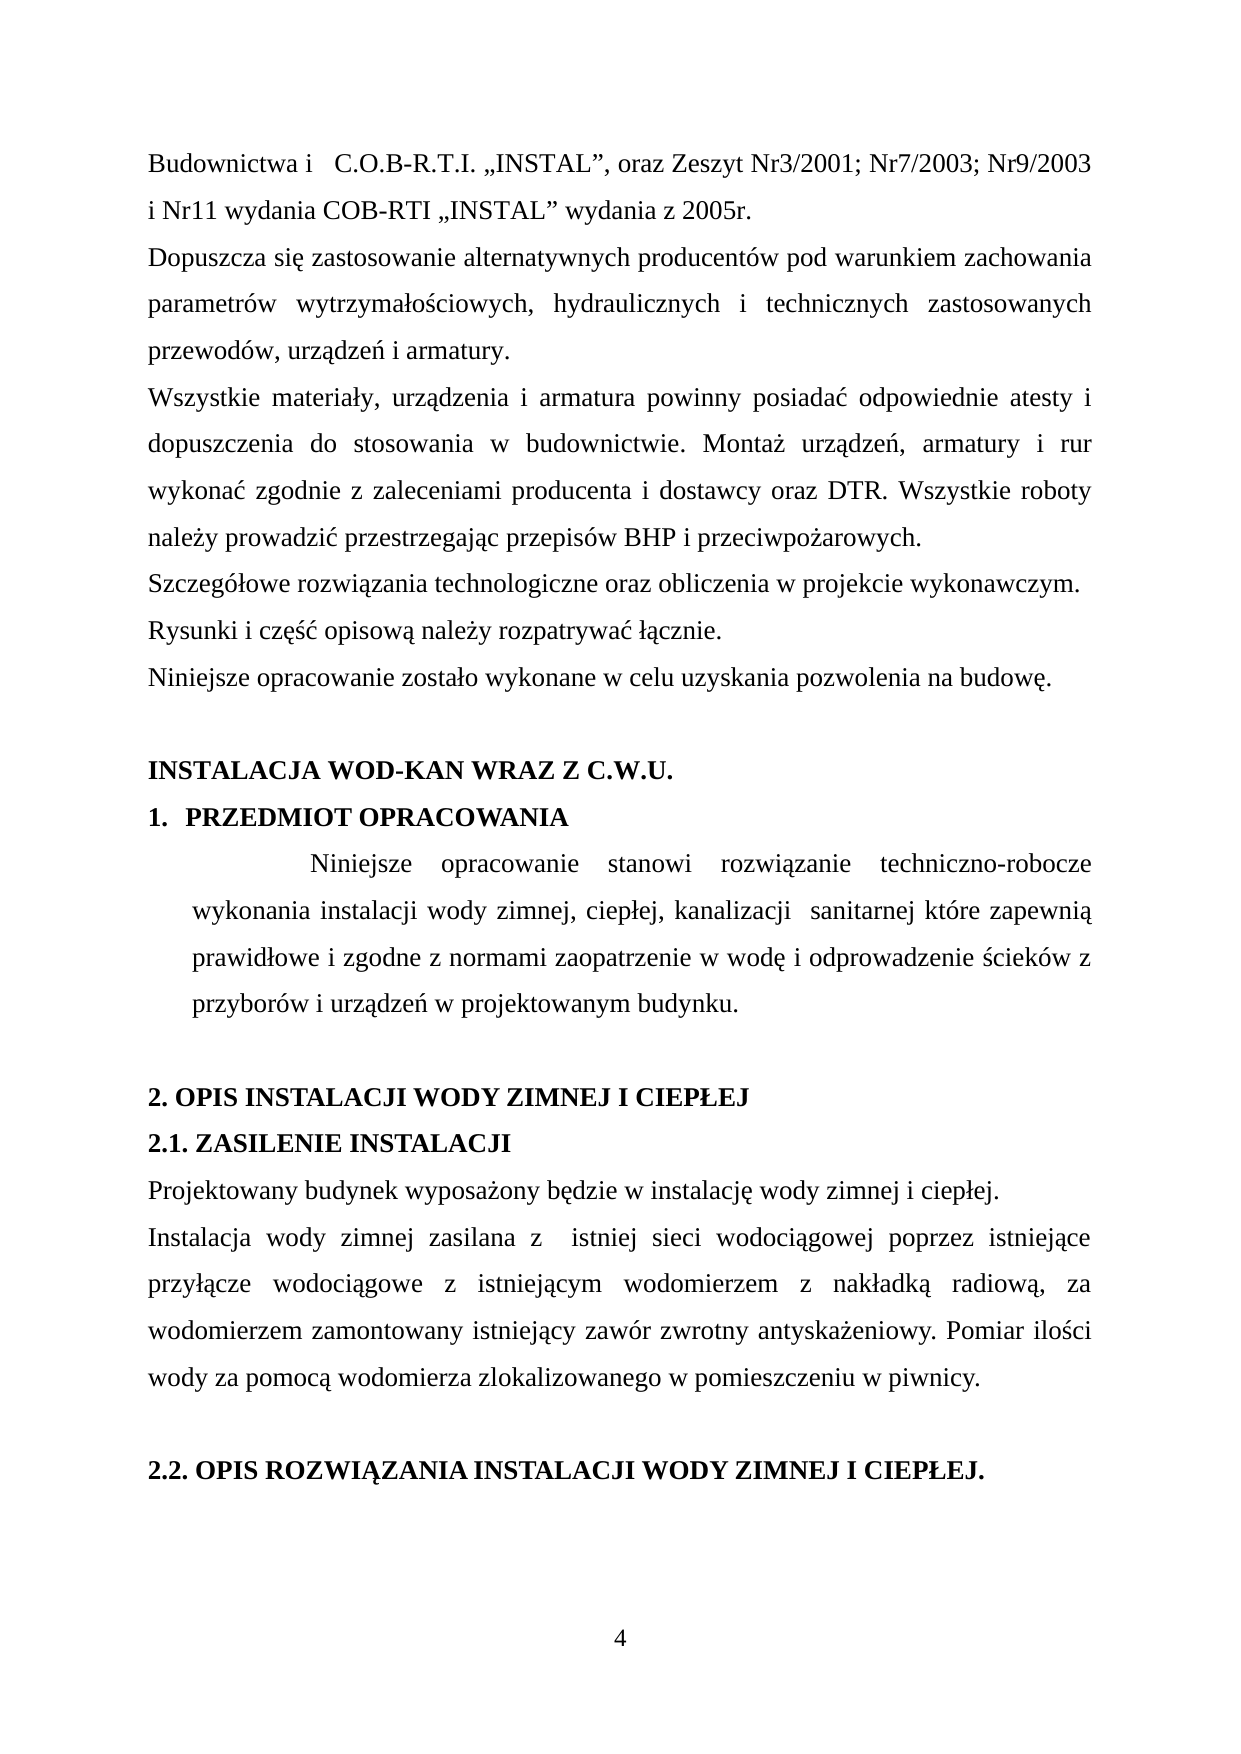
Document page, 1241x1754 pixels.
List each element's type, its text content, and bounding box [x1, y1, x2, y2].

text Instalacja wody zimnej zasilana z istniej sieci wodociągowej poprzez istniejące przyłącze wodociągowe z istniejącym wodomierzem z nakładką radiową, za wodomierzem zamontowany istniejący zawór zwrotny antyskażeniowy. Pomiar ilości wody za pomocą wodomierza zlokalizowanego w pomieszczeniu w piwnicy. [148, 1221, 1093, 1392]
text Niniejsze opracowanie stanowi rozwiązanie techniczno-robocze wykonania instalacji wody zimnej, ciepłej, kanalizacji sanitarnej które zapewnią prawidłowe i zgodne z normami zaopatrzenie w wodę i odprowadzenie ścieków z przyborów i urządzeń w projektowanym budynku. [192, 848, 1093, 1019]
text 2.1. ZASILENIE INSTALACJI [148, 1128, 1093, 1159]
text Dopuszcza się zastosowanie alternatywnych producentów pod warunkiem zachowania parametrów wytrzymałościowych, hydraulicznych i technicznych zastosowanych przewodów, urządzeń i armatury. [148, 241, 1093, 365]
text 2.2. OPIS ROZWIĄZANIA INSTALACJI WODY ZIMNEJ I CIEPŁEJ. [148, 1454, 1093, 1485]
text Niniejsze opracowanie zostało wykonane w celu uzyskania pozwolenia na budowę. [148, 661, 1093, 692]
text INSTALACJA WOD-KAN WRAZ Z C.W.U. [148, 754, 1093, 785]
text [148, 148, 1093, 225]
list PRZEDMIOT OPRACOWANIA [148, 801, 1093, 832]
text Rysunki i część opisową należy rozpatrywać łącznie. [148, 614, 1093, 645]
text Szczegółowe rozwiązania technologiczne oraz obliczenia w projekcie wykonawczym. [148, 568, 1093, 599]
text Projektowany budynek wyposażony będzie w instalację wody zimnej i ciepłej. [148, 1174, 1093, 1205]
text Wszystkie materiały, urządzenia i armatura powinny posiadać odpowiednie atesty i dopuszczenia do stosowania w budownictwie. Montaż urządzeń, armatury i rur wykonać zgodnie z zaleceniami producenta i dostawcy oraz DTR. Wszystkie roboty należy prowadzić przestrzegając przepisów BHP i przeciwpożarowych. [148, 381, 1093, 552]
text 2. OPIS INSTALACJI WODY ZIMNEJ I CIEPŁEJ [148, 1081, 1093, 1112]
